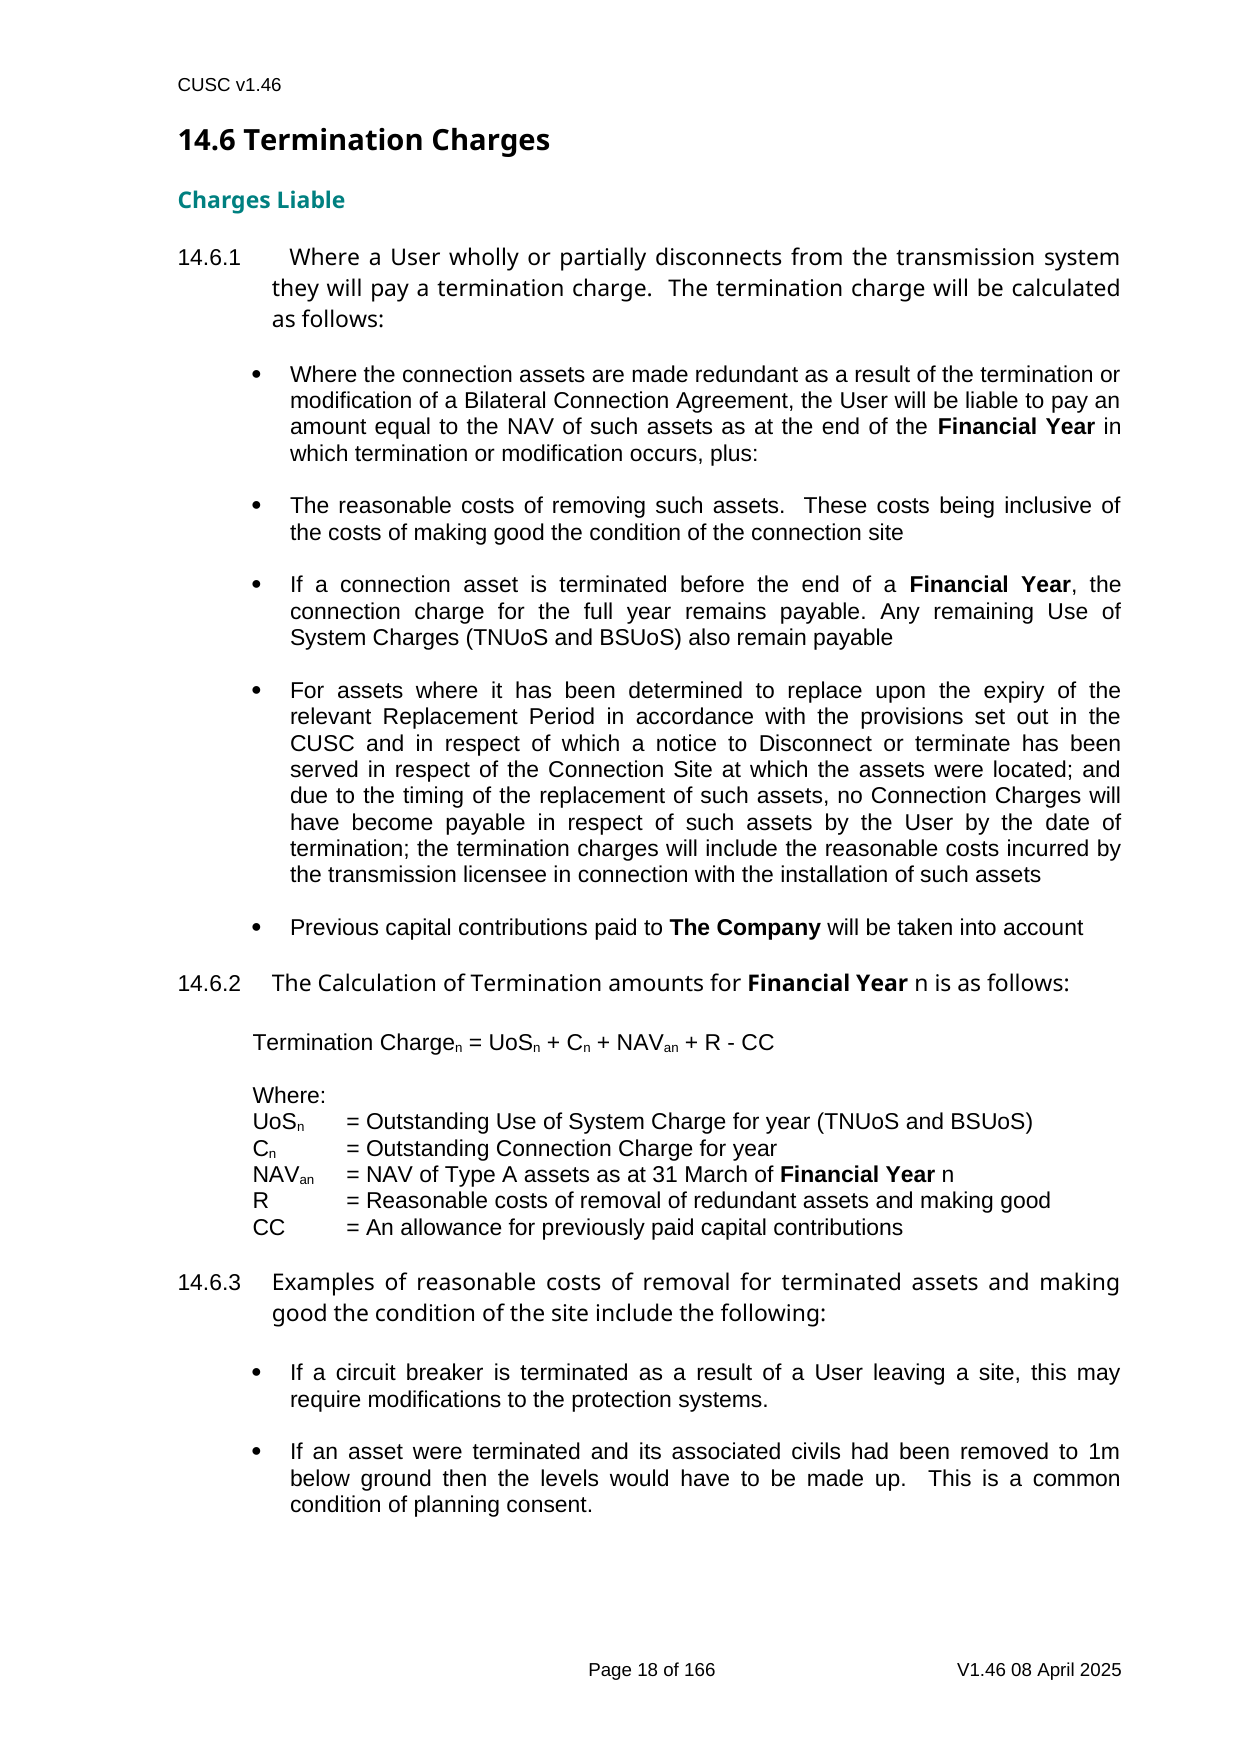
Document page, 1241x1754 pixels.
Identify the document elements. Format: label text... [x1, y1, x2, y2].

list Where a User wholly or partially disconnects from the transmission system they will pay a termination charge. The termination charge will be calculated as follows: [177, 241, 1121, 334]
list If a circuit breaker is terminated as a result of a User leaving a site, this may require modifications to the protection systems. [252, 1359, 1121, 1412]
list Where the connection assets are made redundant as a result of the termination or modification of a Bilateral Connection Agreement, the User will be liable to pay an amount equal to the NAV of such assets as at the end of the Financial Year in which termination or modification occurs, plus: [252, 361, 1121, 466]
text Where: [252, 1082, 1121, 1108]
list For assets where it has been determined to replace upon the expiry of the relevant Replacement Period in accordance with the provisions set out in the CUSC and in respect of which a notice to Disconnect or terminate has been served in respect of the Connection Site at which the assets were located; and due to the timing of the replacement of such assets, no Connection Charges will have become payable in respect of such assets by the User by the date of termination; the termination charges will include the reasonable costs incurred by the transmission licensee in connection with the installation of such assets [252, 677, 1121, 888]
text UoSn = Outstanding Use of System Charge for year (TNUoS and BSUoS) [252, 1108, 1121, 1135]
list Previous capital contributions paid to The Company will be taken into account [252, 914, 1121, 940]
list If an asset were terminated and its associated civils had been removed to 1m below ground then the levels would have to be made up. This is a common condition of planning consent. [252, 1438, 1121, 1517]
list Examples of reasonable costs of removal for terminated assets and making good the condition of the site include the following: [177, 1266, 1121, 1328]
text CC = An allowance for previously paid capital contributions [252, 1214, 1121, 1240]
list The reasonable costs of removing such assets. These costs being inclusive of the costs of making good the condition of the connection site [252, 492, 1121, 545]
text R = Reasonable costs of removal of redundant assets and making good [252, 1187, 1121, 1214]
subtitle 14.6 Termination Charges [177, 119, 1121, 158]
list If a connection asset is terminated before the end of a Financial Year, the connection charge for the full year remains payable. Any remaining Use of System Charges (TNUoS and BSUoS) also remain payable [252, 571, 1121, 651]
text Cn = Outstanding Connection Charge for year [252, 1135, 1121, 1161]
list The Calculation of Termination amounts for Financial Year n is as follows: [177, 967, 1121, 998]
text Termination Chargen = UoSn + Cn + NAVan + R - CC [177, 1029, 1121, 1056]
subtitle Charges Liable [177, 184, 1121, 215]
text NAVan = NAV of Type A assets as at 31 March of Financial Year n [252, 1161, 1121, 1187]
